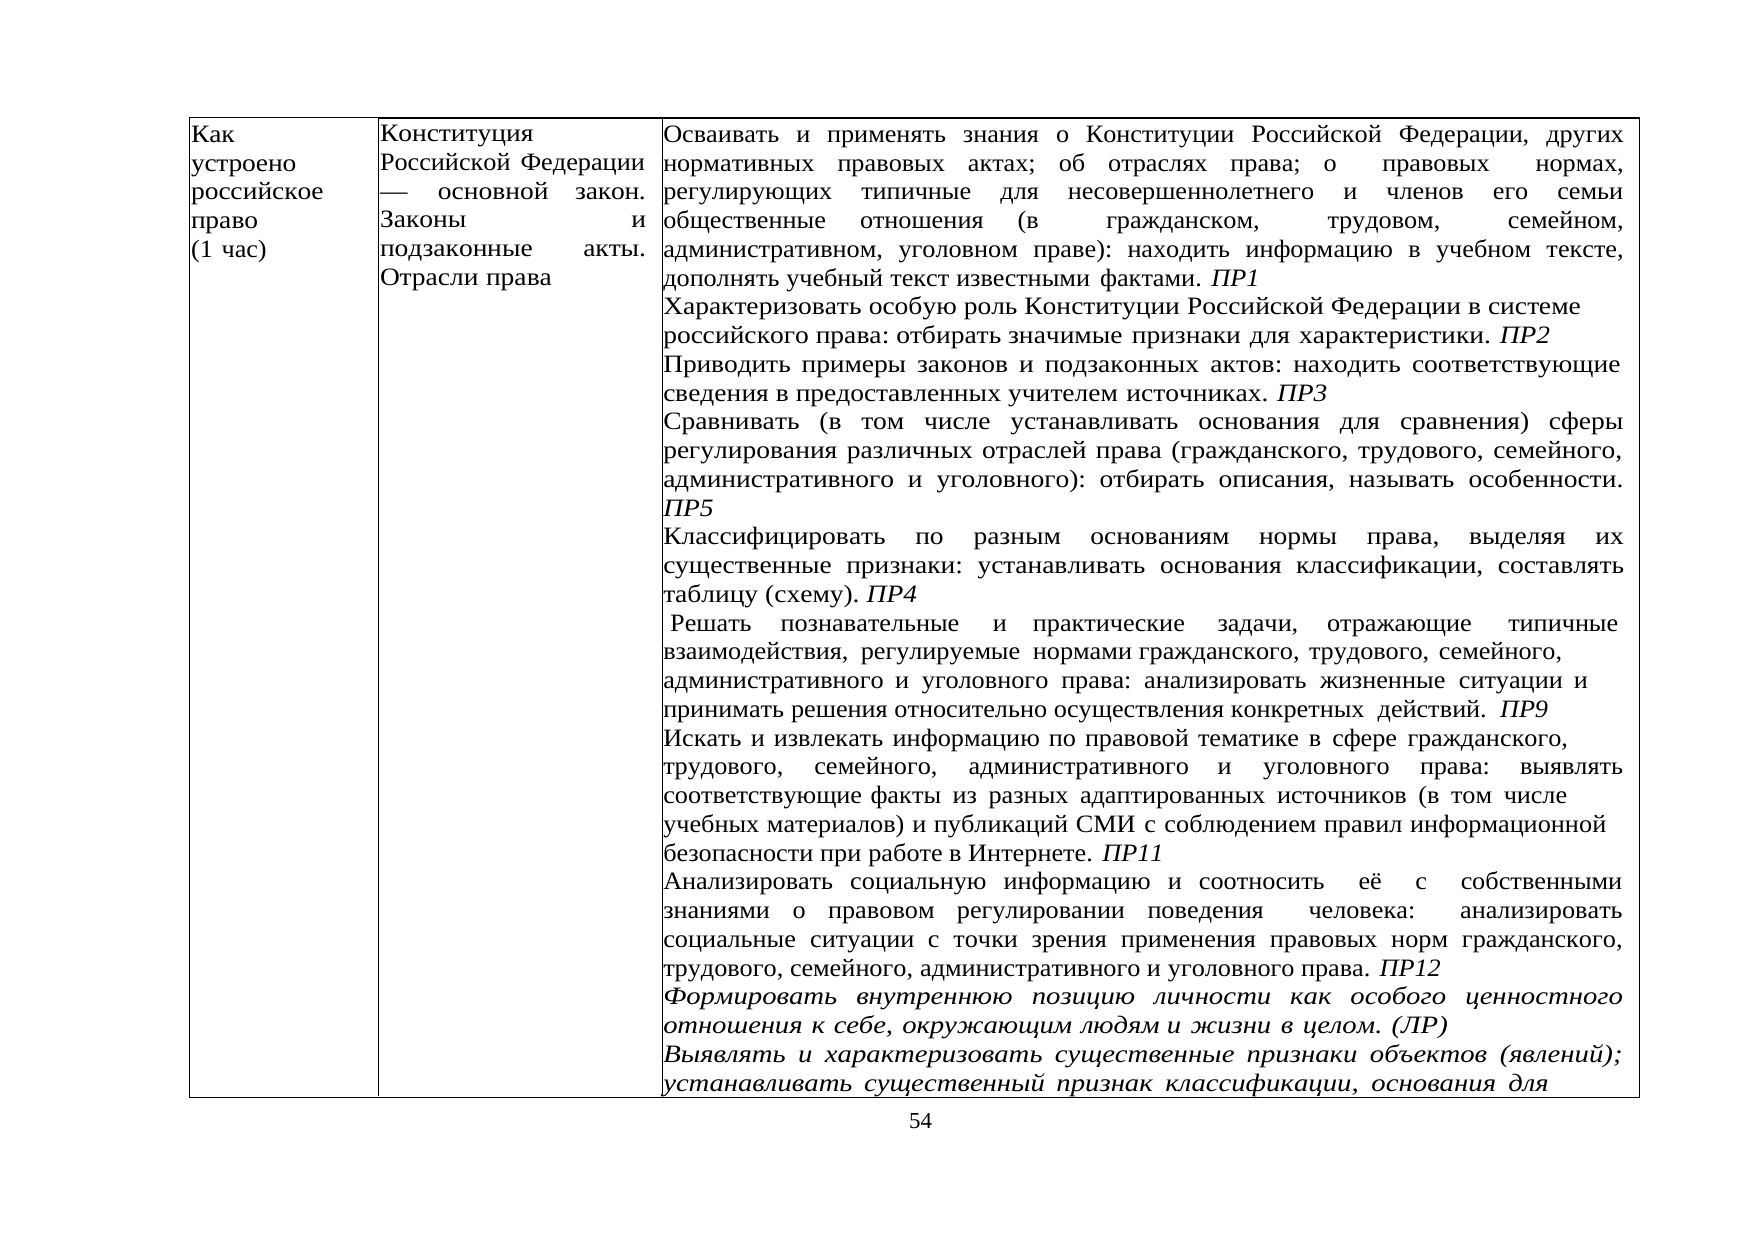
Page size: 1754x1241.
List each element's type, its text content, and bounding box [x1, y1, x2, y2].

table_header Как устроено российское право (1 час) [190, 118, 378, 1096]
table_header Осваивать и применять знания о Конституции Российской Федерации, других нормативных правовых актах; об отраслях права; о правовых нормах, регулирующих типичные для несовершеннолетнего и членов его семьи общественные отношения (в гражданском, трудовом, семейном, административном, уголовном праве): находить информацию в учебном тексте, дополнять учебный текст известными фактами. ПР1 Характеризовать особую роль Конституции Российской Федерации в системе российского права: отбирать значимые признаки для характеристики. ПР2 Приводить примеры законов и подзаконных актов: находить соответствующие сведения в предоставленных учителем источниках. ПР3 Сравнивать (в том числе устанавливать основания для сравнения) сферы регулирования различных отраслей права (гражданского, трудового, семейного, административного и уголовного): отбирать описания, называть особенности. ПР5 Классифицировать по разным основаниям нормы права, выделяя их существенные признаки: устанавливать основания классификации, составлять таблицу (схему). ПР4 Решать познавательные и практические задачи, отражающие типичные взаимодействия, регулируемые нормами гражданского, трудового, семейного, административного и уголовного права: анализировать жизненные ситуации и принимать решения относительно осуществления конкретных действий. ПР9 Искать и извлекать информацию по правовой тематике в сфере гражданского, трудового, семейного, административного и уголовного права: выявлять соответствующие факты из разных адаптированных источников (в том числе учебных материалов) и публикаций СМИ с соблюдением правил информационной безопасности при работе в Интернете. ПР11 Анализировать социальную информацию и соотносить её с собственными знаниями о правовом регулировании поведения человека: анализировать социальные ситуации с точки зрения применения правовых норм гражданского, трудового, семейного, административного и уголовного права. ПР12 Формировать внутреннюю позицию личности как особого ценностного отношения к себе, окружающим людям и жизни в целом. (ЛР) Выявлять и характеризовать существенные признаки объектов (явлений); устанавливать существенный признак классификации, основания для [663, 119, 1639, 1096]
table_header Конституция Российской Федерации — основной закон. Законы и подзаконные акты. Отрасли права [379, 119, 662, 1096]
